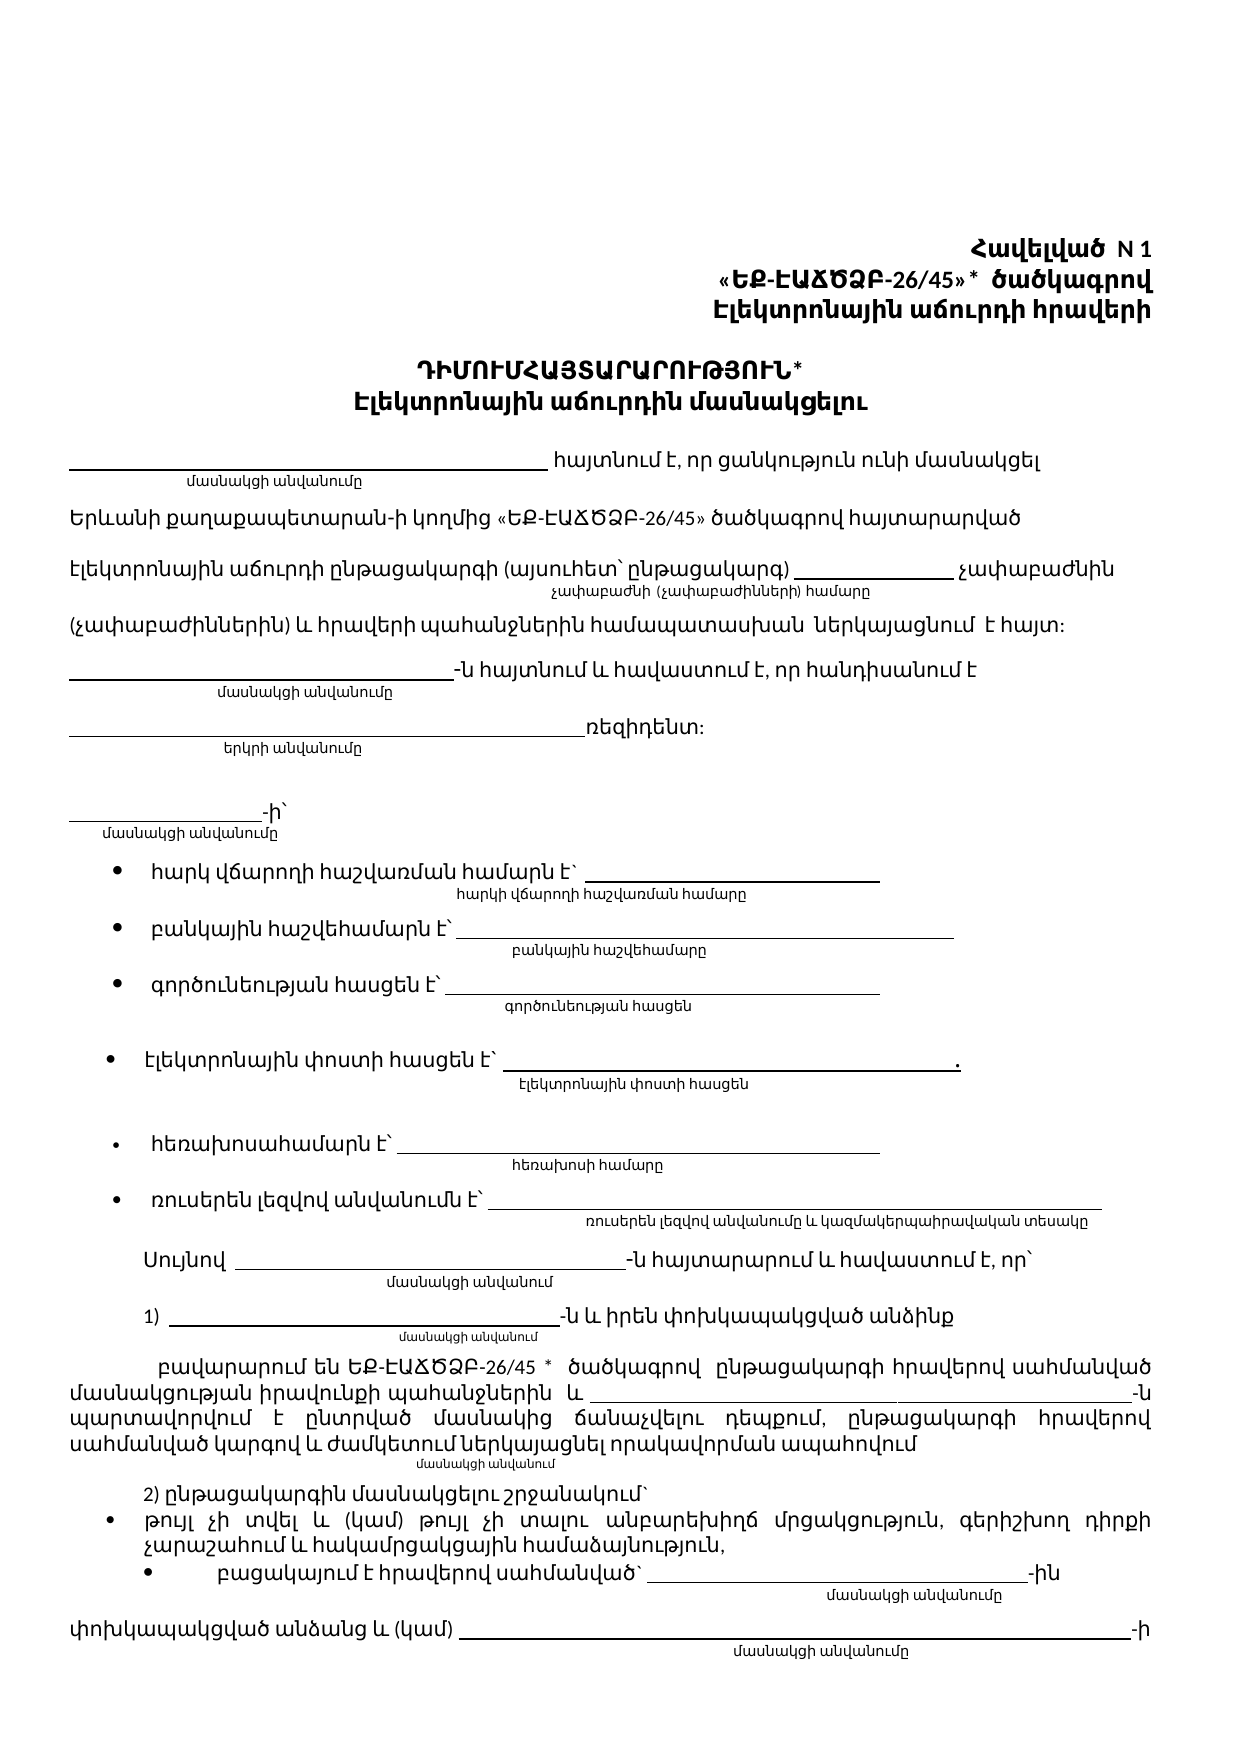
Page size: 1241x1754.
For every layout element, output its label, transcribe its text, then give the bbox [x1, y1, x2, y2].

list հեռախոսահամարն է՝ [113, 1131, 1152, 1156]
text հարկի վճարողի հաշվառման համարը [69, 885, 1152, 916]
list ռուսերեն լեզվով անվանումն է՝ [113, 1187, 1152, 1212]
text 1) -ն և իրեն փոխկապակցված անձինք [69, 1304, 1152, 1329]
text ԴԻՄՈՒՄՀԱՅՏԱՐԱՐՈՒԹՅՈՒՆ* [69, 356, 1152, 386]
text Էլեկտրոնային աճուրդի հրավերի [69, 294, 1152, 325]
text 2) ընթացակարգին մասնակցելու շրջանակում` [69, 1482, 1152, 1507]
text «ԵՔ-ԷԱՃԾՁԲ-26/45»* ծածկագրով [69, 264, 1152, 294]
text Երևանի քաղաքապետարան-ի կողմից «ԵՔ-ԷԱՃԾՁԲ-26/45» ծածկագրով հայտարարված [69, 503, 1152, 531]
text Սույնով -ն հայտարարում և հավաստում է, որ՝ [69, 1243, 1152, 1273]
list թույլ չի տվել և (կամ) թույլ չի տալու անբարեխիղճ մրցակցություն, գերիշխող դիրքի չարաշահում և հակամրցակցային համաձայնություն, [107, 1507, 1152, 1558]
text Հավելված N 1 [69, 233, 1152, 264]
text հայտնում է, որ ցանկություն ունի մասնակցել [69, 447, 1152, 472]
text -ի՝ [69, 799, 1152, 824]
text մասնակցի անվանումը [69, 684, 1152, 714]
text -ն հայտնում և հավաստում է, որ հանդիսանում է [69, 653, 1152, 684]
list գործունեության հասցեն է՝ [113, 972, 1152, 998]
text ռուսերեն լեզվով անվանումը և կազմակերպաիրավական տեսակը [512, 1212, 1152, 1243]
text չափաբաժնի (չափաբաժինների) համարը [69, 582, 1152, 612]
text գործունեության հասցեն [69, 998, 1152, 1028]
text մասնակցի անվանումը [69, 1586, 1152, 1616]
text բանկային հաշվեհամարը [438, 941, 1152, 972]
text մասնակցի անվանումը [69, 472, 1152, 503]
text մասնակցի անվանումը [69, 824, 1152, 855]
text (չափաբաժիններին) և հրավերի պահանջներին համապատասխան ներկայացնում է հայտ: [69, 612, 1152, 638]
text մասնակցի անվանում [69, 1456, 1152, 1482]
text բավարարում են ԵՔ-ԷԱՃԾՁԲ-26/45 * ծածկագրով ընթացակարգի հրավերով սահմանված մասնակցության իրավունքի պահանջներին և -ն պարտավորվում է ընտրված մասնակից ճանաչվելու դեպքում, ընթացակարգի հրավերով սահմանված կարգով և ժամկետում ներկայացնել որակավորման ապահովում [69, 1354, 1152, 1456]
list բանկային հաշվեհամարն է՝ [113, 916, 1152, 941]
list էլեկտրոնային փոստի հասցեն է` . [107, 1041, 1152, 1075]
text մասնակցի անվանում [69, 1329, 1152, 1354]
subtitle Էլեկտրոնային աճուրդին մասնակցելու [69, 386, 1152, 417]
text էլեկտրոնային փոստի հասցեն [364, 1075, 1152, 1105]
list բացակայում է հրավերով սահմանված` -ին [69, 1558, 1152, 1586]
text էլեկտրոնային աճուրդի ընթացակարգի (այսուհետ՝ ընթացակարգ) չափաբաժնին [69, 556, 1152, 582]
text մասնակցի անվանումը [69, 1642, 1152, 1672]
text հեռախոսի համարը [438, 1156, 1152, 1187]
list հարկ վճարողի հաշվառման համարն է` [113, 855, 1152, 885]
text փոխկապակցված անձանց և (կամ) -ի [69, 1616, 1152, 1642]
text մասնակցի անվանում [69, 1273, 1152, 1304]
text ռեզիդենտ: [69, 714, 1152, 739]
text երկրի անվանումը [69, 739, 1152, 770]
